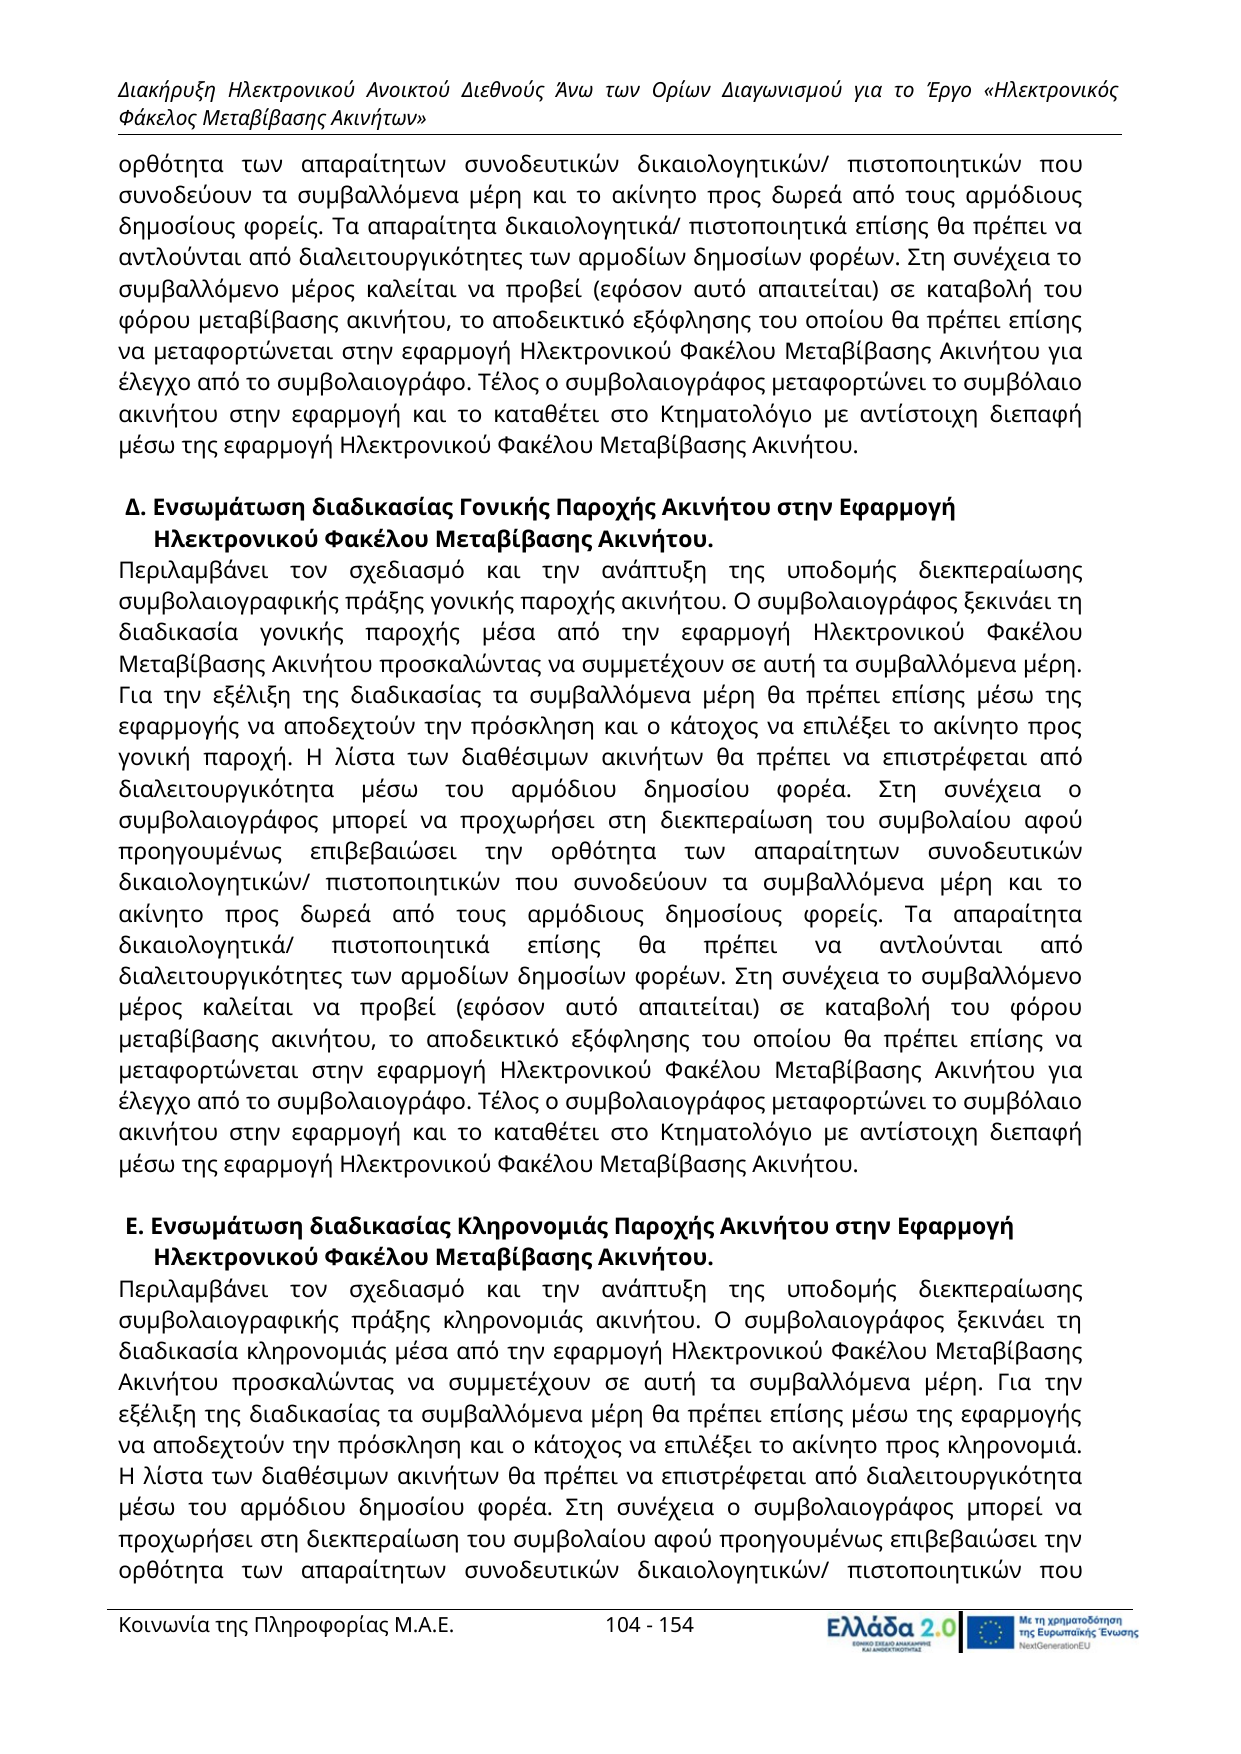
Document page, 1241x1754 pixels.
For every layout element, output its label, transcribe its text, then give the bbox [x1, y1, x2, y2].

text Ε. Ενσωμάτωση διαδικασίας Κληρονομιάς Παροχής Ακινήτου στην Εφαρμογή Ηλεκτρονικού Φακέλου Μεταβίβασης Ακινήτου. [125, 1210, 1083, 1272]
text Περιλαμβάνει τον σχεδιασμό και την ανάπτυξη της υποδομής διεκπεραίωσης συμβολαιογραφικής πράξης γονικής παροχής ακινήτου. Ο συμβολαιογράφος ξεκινάει τη διαδικασία γονικής παροχής μέσα από την εφαρμογή Ηλεκτρονικού Φακέλου Μεταβίβασης Ακινήτου προσκαλώντας να συμμετέχουν σε αυτή τα συμβαλλόμενα μέρη. Για την εξέλιξη της διαδικασίας τα συμβαλλόμενα μέρη θα πρέπει επίσης μέσω της εφαρμογής να αποδεχτούν την πρόσκληση και ο κάτοχος να επιλέξει το ακίνητο προς γονική παροχή. Η λίστα των διαθέσιμων ακινήτων θα πρέπει να επιστρέφεται από διαλειτουργικότητα μέσω του αρμόδιου δημοσίου φορέα. Στη συνέχεια ο συμβολαιογράφος μπορεί να προχωρήσει στη διεκπεραίωση του συμβολαίου αφού προηγουμένως επιβεβαιώσει την ορθότητα των απαραίτητων συνοδευτικών δικαιολογητικών/ πιστοποιητικών που συνοδεύουν τα συμβαλλόμενα μέρη και το ακίνητο προς δωρεά από τους αρμόδιους δημοσίους φορείς. Τα απαραίτητα δικαιολογητικά/ πιστοποιητικά επίσης θα πρέπει να αντλούνται από διαλειτουργικότητες των αρμοδίων δημοσίων φορέων. Στη συνέχεια το συμβαλλόμενο μέρος καλείται να προβεί (εφόσον αυτό απαιτείται) σε καταβολή του φόρου μεταβίβασης ακινήτου, το αποδεικτικό εξόφλησης του οποίου θα πρέπει επίσης να μεταφορτώνεται στην εφαρμογή Ηλεκτρονικού Φακέλου Μεταβίβασης Ακινήτου για έλεγχο από το συμβολαιογράφο. Τέλος ο συμβολαιογράφος μεταφορτώνει το συμβόλαιο ακινήτου στην εφαρμογή και το καταθέτει στο Κτηματολόγιο με αντίστοιχη διεπαφή μέσω της εφαρμογή Ηλεκτρονικού Φακέλου Μεταβίβασης Ακινήτου. [118, 554, 1083, 1179]
text Δ. Ενσωμάτωση διαδικασίας Γονικής Παροχής Ακινήτου στην Εφαρμογή Ηλεκτρονικού Φακέλου Μεταβίβασης Ακινήτου. [125, 491, 1083, 554]
picture [826, 1611, 1143, 1653]
